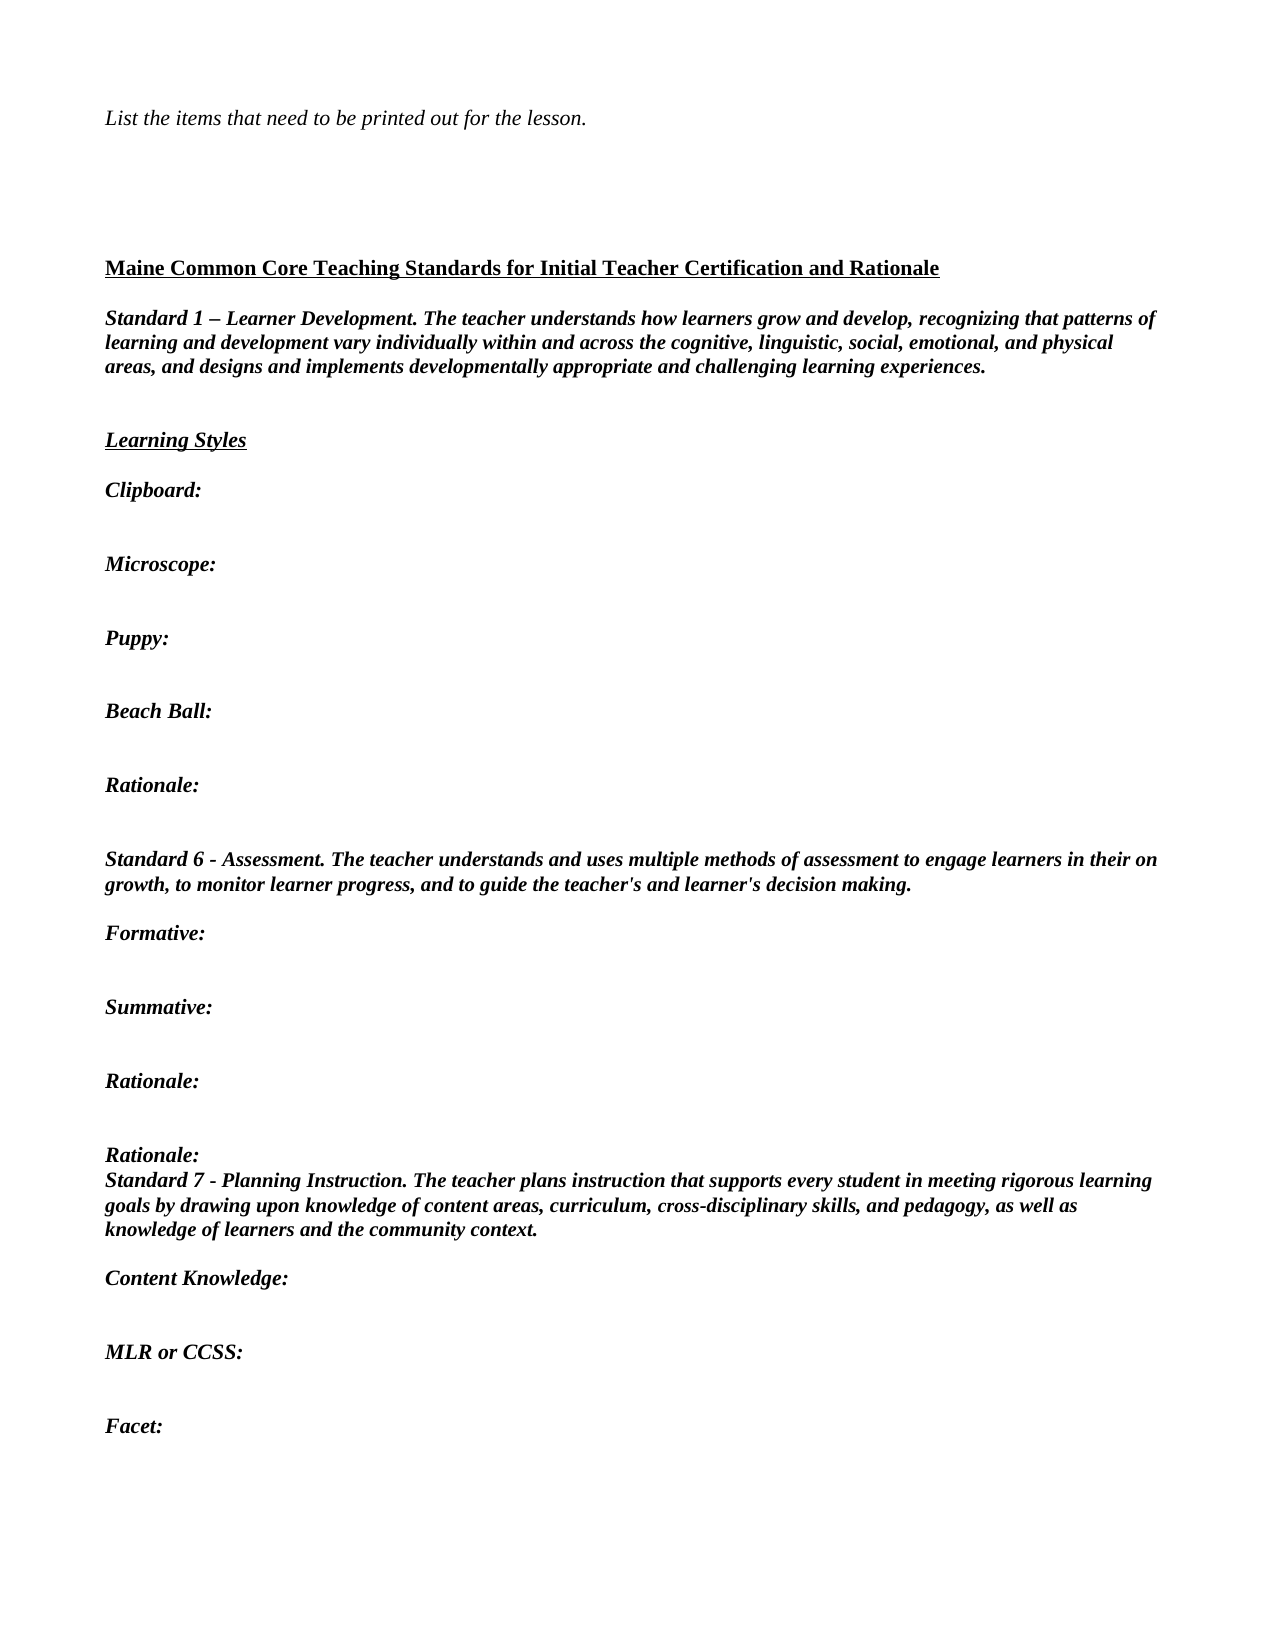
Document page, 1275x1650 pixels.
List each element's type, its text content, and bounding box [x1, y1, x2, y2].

text Standard 7 - Planning Instruction. The teacher plans instruction that supports every student in meeting rigorous learning goals by drawing upon knowledge of content areas, curriculum, cross-disciplinary skills, and pedagogy, as well as knowledge of learners and the community context. [105, 1167, 1170, 1241]
text Rationale: [105, 1142, 1170, 1167]
text Maine Common Core Teaching Standards for Initial Teacher Certification and Rationale [105, 255, 1170, 280]
text Beach Ball: [105, 698, 1170, 724]
text Puppy: [105, 624, 1170, 650]
text MLR or CCSS: [105, 1339, 1170, 1364]
text Clipboard: [105, 477, 1170, 502]
text Facet: [105, 1413, 1170, 1438]
text Rationale: [105, 1068, 1170, 1093]
text Microscope: [105, 551, 1170, 576]
text Formative: [105, 920, 1170, 945]
text Standard 1 – Learner Development. The teacher understands how learners grow and develop, recognizing that patterns of learning and development vary individually within and across the cognitive, linguistic, social, emotional, and physical areas, and designs and implements developmentally appropriate and challenging learning experiences. [105, 305, 1170, 378]
text Standard 6 - Assessment. The teacher understands and uses multiple methods of assessment to engage learners in their on growth, to monitor learner progress, and to guide the teacher's and learner's decision making. [105, 846, 1170, 896]
text Summative: [105, 994, 1170, 1019]
text List the items that need to be printed out for the lesson. [105, 105, 1170, 130]
text Rationale: [105, 772, 1170, 798]
text Learning Styles [105, 427, 1170, 452]
text Content Knowledge: [105, 1265, 1170, 1291]
